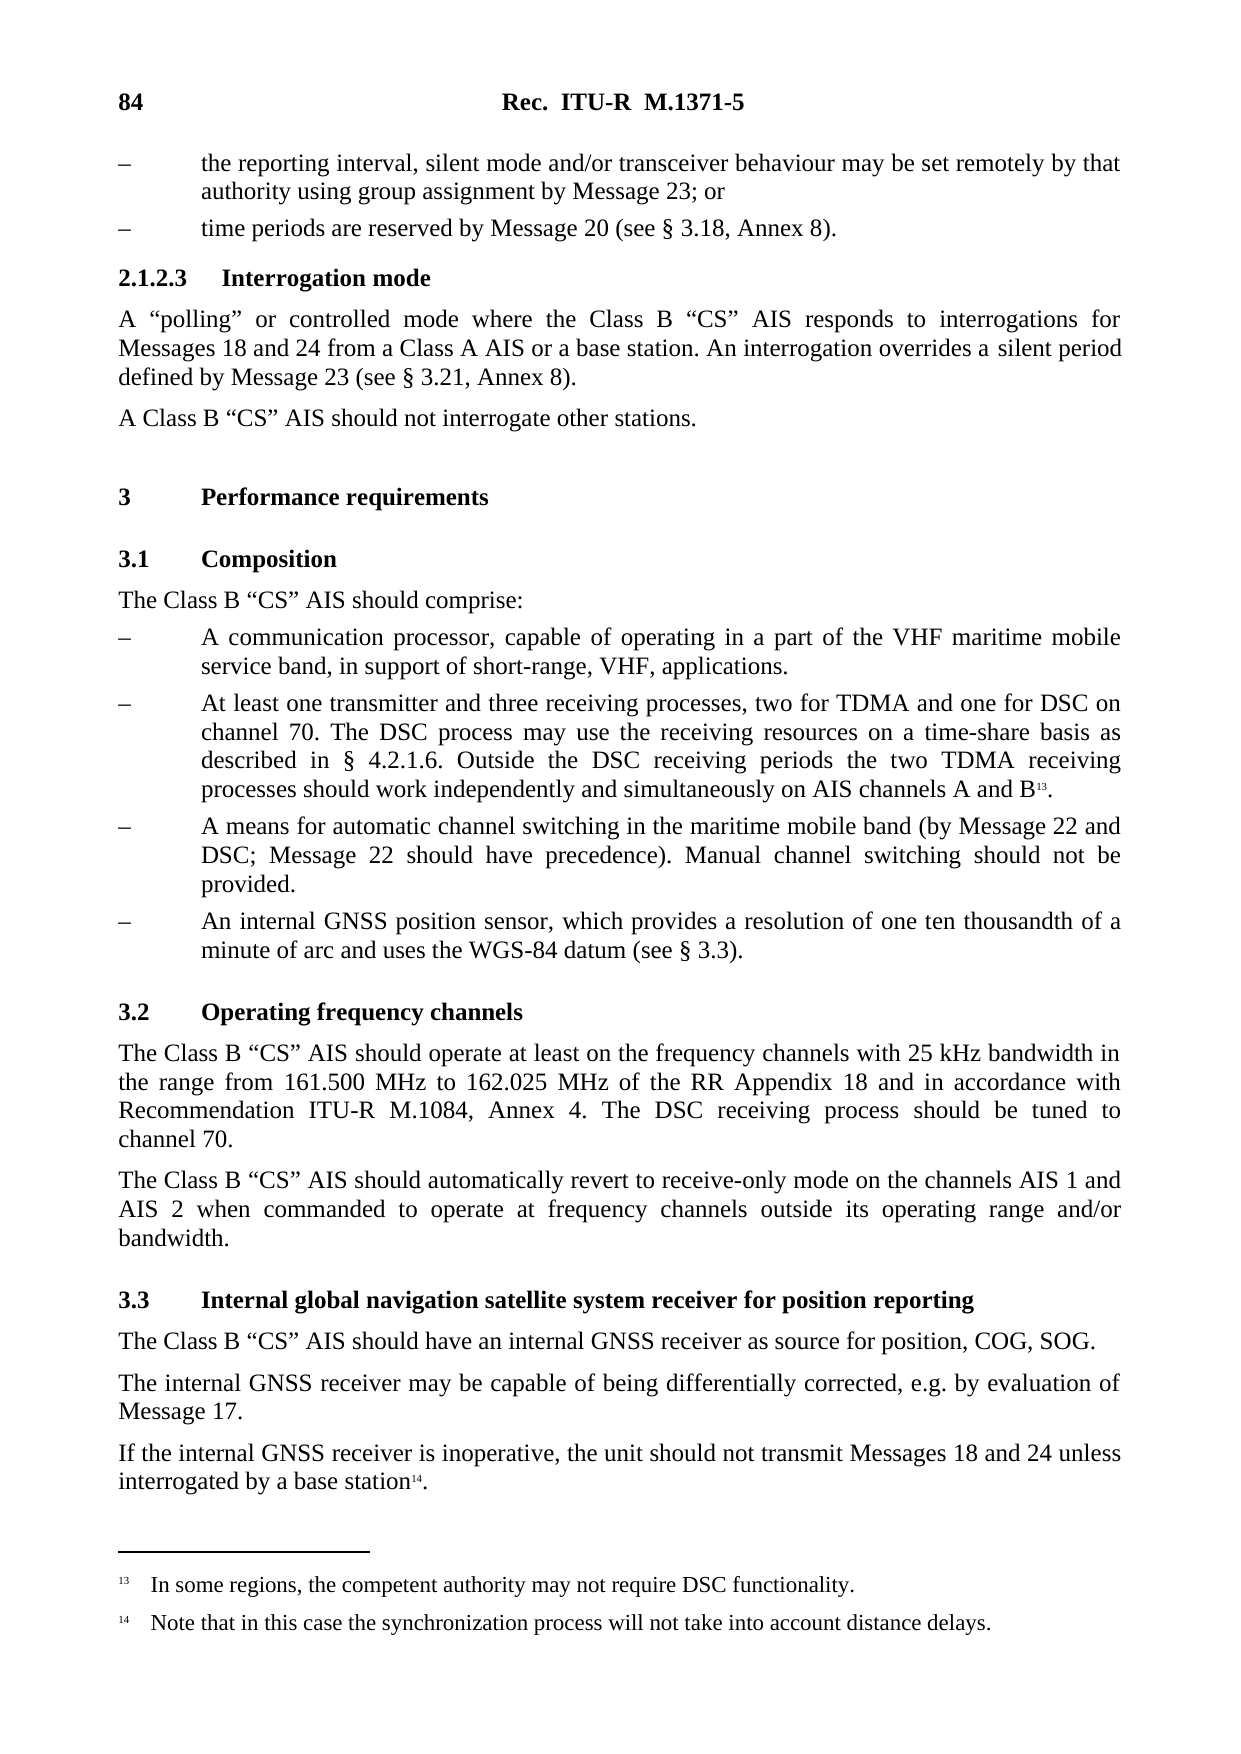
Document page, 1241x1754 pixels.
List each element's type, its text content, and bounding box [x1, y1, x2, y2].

text If the internal GNSS receiver is inoperative, the unit should not transmit Messages 18 and 24 unless interrogated by a base station. [118, 1438, 1122, 1495]
text A Class B “CS” AIS should not interrogate other stations. [118, 403, 1122, 432]
text The Class B “CS” AIS should comprise: [118, 585, 1122, 614]
text – A means for automatic channel switching in the maritime mobile band (by Message 22 and DSC; Message 22 should have precedence). Manual channel switching should not be provided. [118, 811, 1122, 898]
subtitle 3.1 Composition [118, 544, 1122, 573]
text The Class B “CS” AIS should have an internal GNSS receiver as source for position, COG, SOG. [118, 1326, 1122, 1355]
text – An internal GNSS position sensor, which provides a resolution of one ten thousandth of a minute of arc and uses the WGS-84 datum (see § 3.3). [118, 906, 1122, 963]
text – A communication processor, capable of operating in a part of the VHF maritime mobile service band, in support of short-range, VHF, applications. [118, 622, 1122, 680]
subtitle 2.1.2.3 Interrogation mode [118, 263, 1122, 292]
subtitle 3.3 Internal global navigation satellite system receiver for position reporting [118, 1285, 1122, 1314]
text – time periods are reserved by Message 20 (see § 3.18, Annex 8). [118, 213, 1122, 242]
subtitle 3.2 Operating frequency channels [118, 997, 1122, 1026]
text A “polling” or controlled mode where the Class B “CS” AIS responds to interrogations for Messages 18 and 24 from a Class A AIS or a base station. An interrogation overrides a silent period defined by Message 23 (see § 3.21, Annex 8). [118, 304, 1122, 391]
text The Class B “CS” AIS should automatically revert to receive-only mode on the channels AIS 1 and AIS 2 when commanded to operate at frequency channels outside its operating range and/or bandwidth. [118, 1166, 1122, 1252]
subtitle 3 Performance requirements [118, 482, 1122, 511]
text – At least one transmitter and three receiving processes, two for TDMA and one for DSC on channel 70. The DSC process may use the receiving resources on a time-share basis as described in § 4.2.1.6. Outside the DSC receiving periods the two TDMA receiving processes should work independently and simultaneously on AIS channels A and B. [118, 688, 1122, 803]
text The Class B “CS” AIS should operate at least on the frequency channels with 25 kHz bandwidth in the range from 161.500 MHz to 162.025 MHz of the RR Appendix 18 and in accordance with Recommendation ITU-R M.1084, Annex 4. The DSC receiving process should be tuned to channel 70. [118, 1038, 1122, 1153]
text – the reporting interval, silent mode and/or transceiver behaviour may be set remotely by that authority using group assignment by Message 23; or [118, 148, 1122, 205]
text The internal GNSS receiver may be capable of being differentially corrected, e.g. by evaluation of Message 17. [118, 1368, 1122, 1425]
